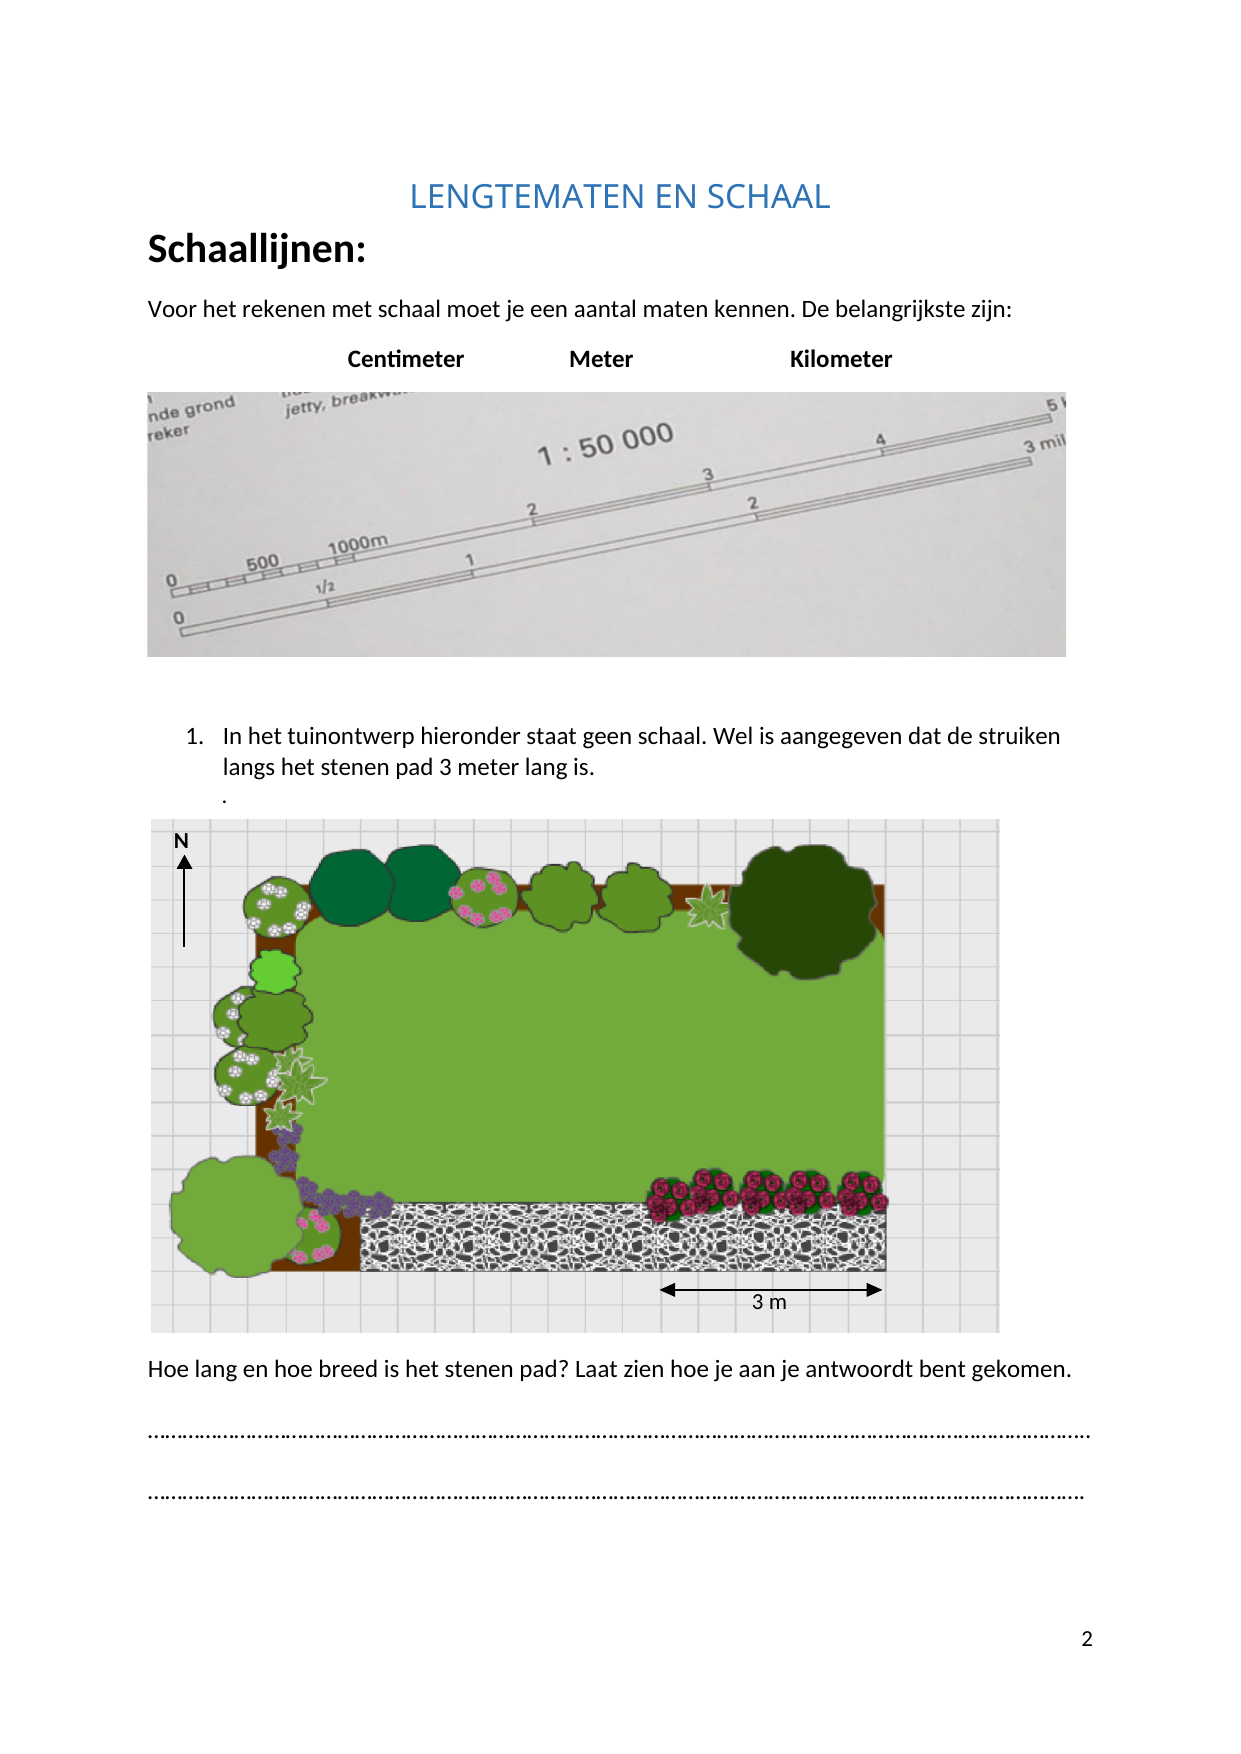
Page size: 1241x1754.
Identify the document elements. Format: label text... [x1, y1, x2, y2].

list In het tuinontwerp hieronder staat geen schaal. Wel is aangegeven dat de struiken langs het stenen pad 3 meter lang is. [185, 720, 1093, 781]
subtitle LENGTEMATEN EN SCHAAL [148, 173, 1093, 218]
text Voor het rekenen met schaal moet je een aantal maten kennen. De belangrijkste zijn: [148, 293, 1093, 324]
text ……………………………………………………………………………………………………………………………………………….. [148, 1414, 1093, 1445]
text Schaallijnen: [148, 222, 1093, 272]
text Hoe lang en hoe breed is het stenen pad? Laat zien hoe je aan je antwoordt bent gekomen. [148, 1353, 1093, 1384]
text Centimeter Meter Kilometer [148, 343, 1093, 373]
picture [150, 818, 1000, 1333]
picture [147, 392, 1067, 657]
text ………………………………………………………………………………………………………………………………………………. [148, 1476, 1093, 1506]
